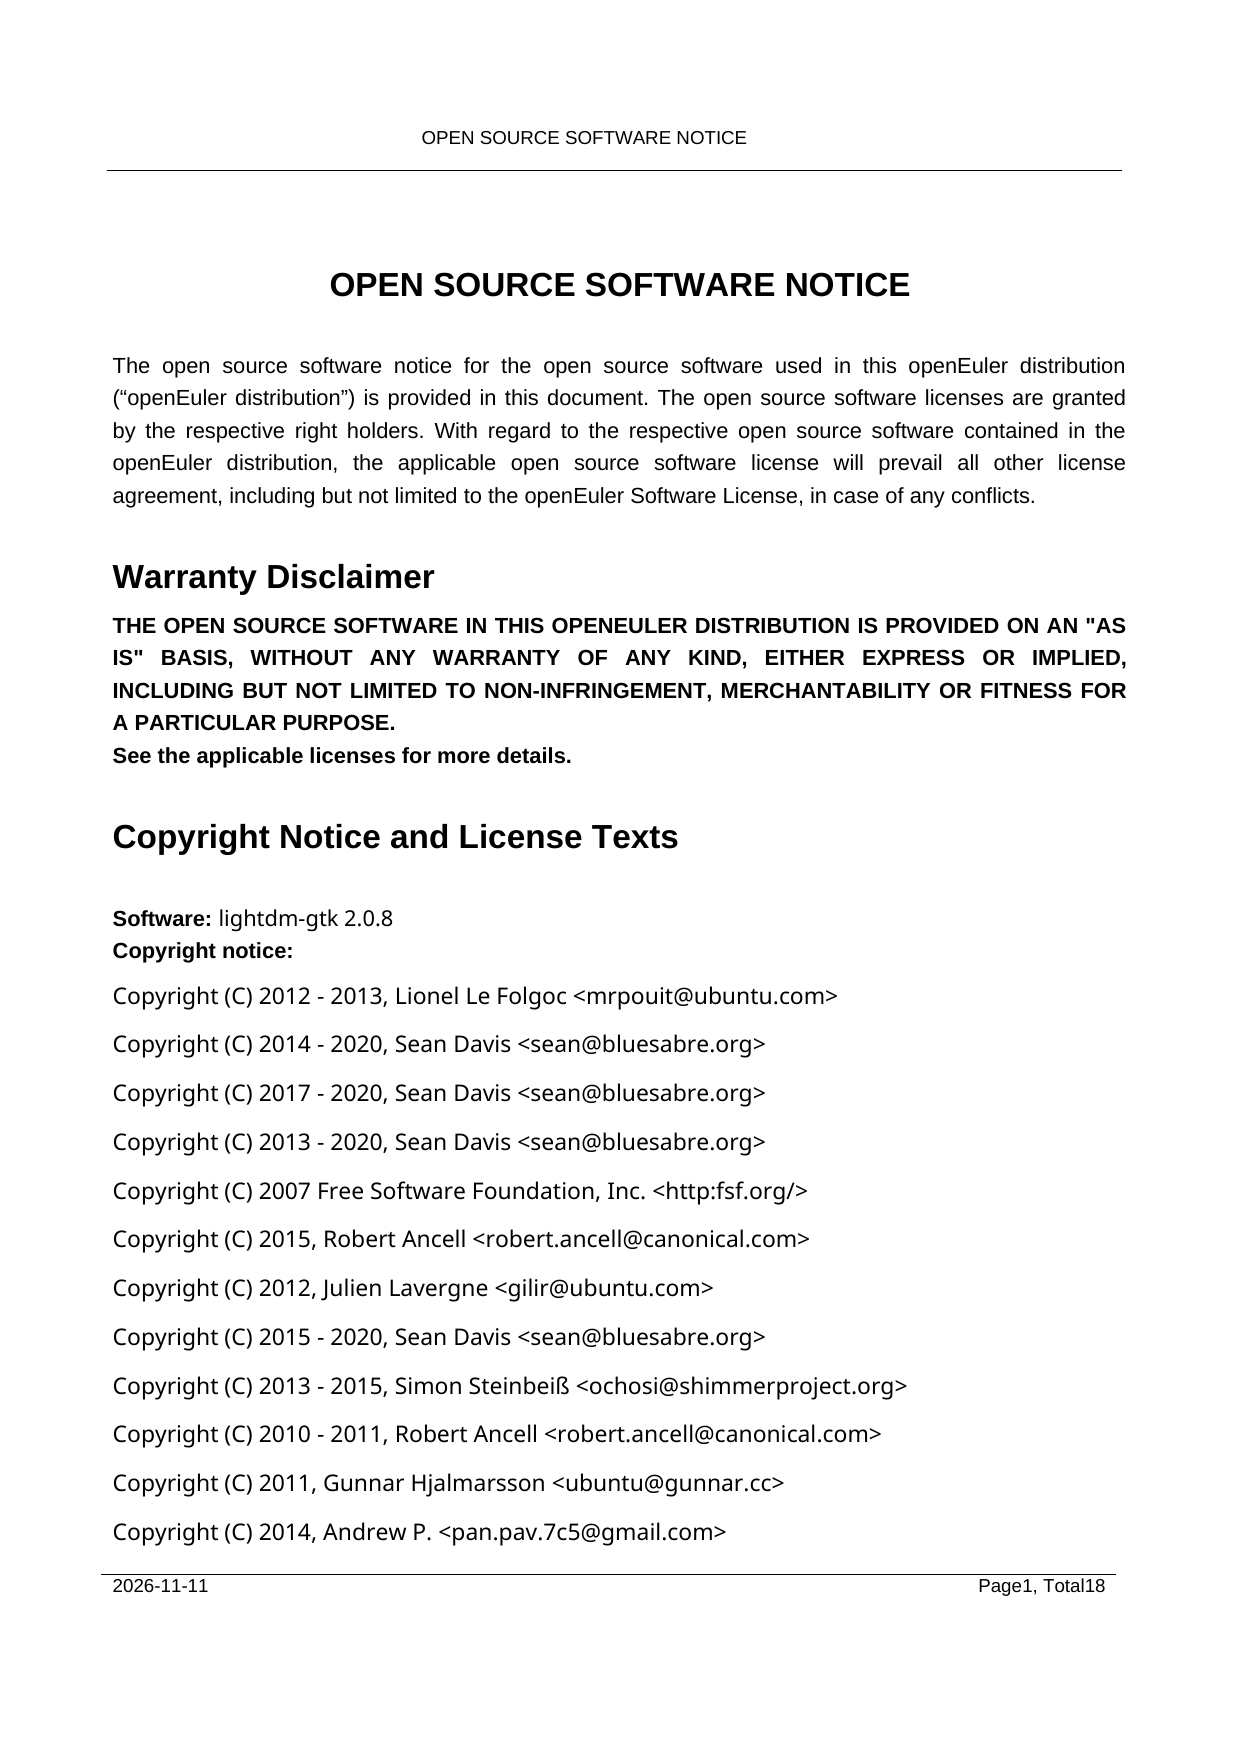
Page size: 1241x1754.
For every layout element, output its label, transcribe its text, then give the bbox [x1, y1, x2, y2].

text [112, 979, 1128, 1548]
text Copyright notice: [112, 934, 1128, 966]
text Copyright Notice and License Texts [112, 804, 1128, 869]
text THE OPEN SOURCE SOFTWARE IN THIS OPENEULER DISTRIBUTION IS PROVIDED ON AN "AS IS" BASIS, WITHOUT ANY WARRANTY OF ANY KIND, EITHER EXPRESS OR IMPLIED, INCLUDING BUT NOT LIMITED TO NON-INFRINGEMENT, MERCHANTABILITY OR FITNESS FOR A PARTICULAR PURPOSE. See the applicable licenses for more details. [112, 609, 1128, 771]
text The open source software notice for the open source software used in this openEuler distribution (“openEuler distribution”) is provided in this document. The open source software licenses are granted by the respective right holders. With regard to the respective open source software contained in the openEuler distribution, the applicable open source software license will prevail all other license agreement, including but not limited to the openEuler Software License, in case of any conflicts. [112, 349, 1128, 511]
text OPEN SOURCE SOFTWARE NOTICE [112, 251, 1128, 316]
text Software: lightdm-gtk 2.0.8 [112, 901, 1128, 934]
text Warranty Disclaimer [112, 544, 1128, 609]
